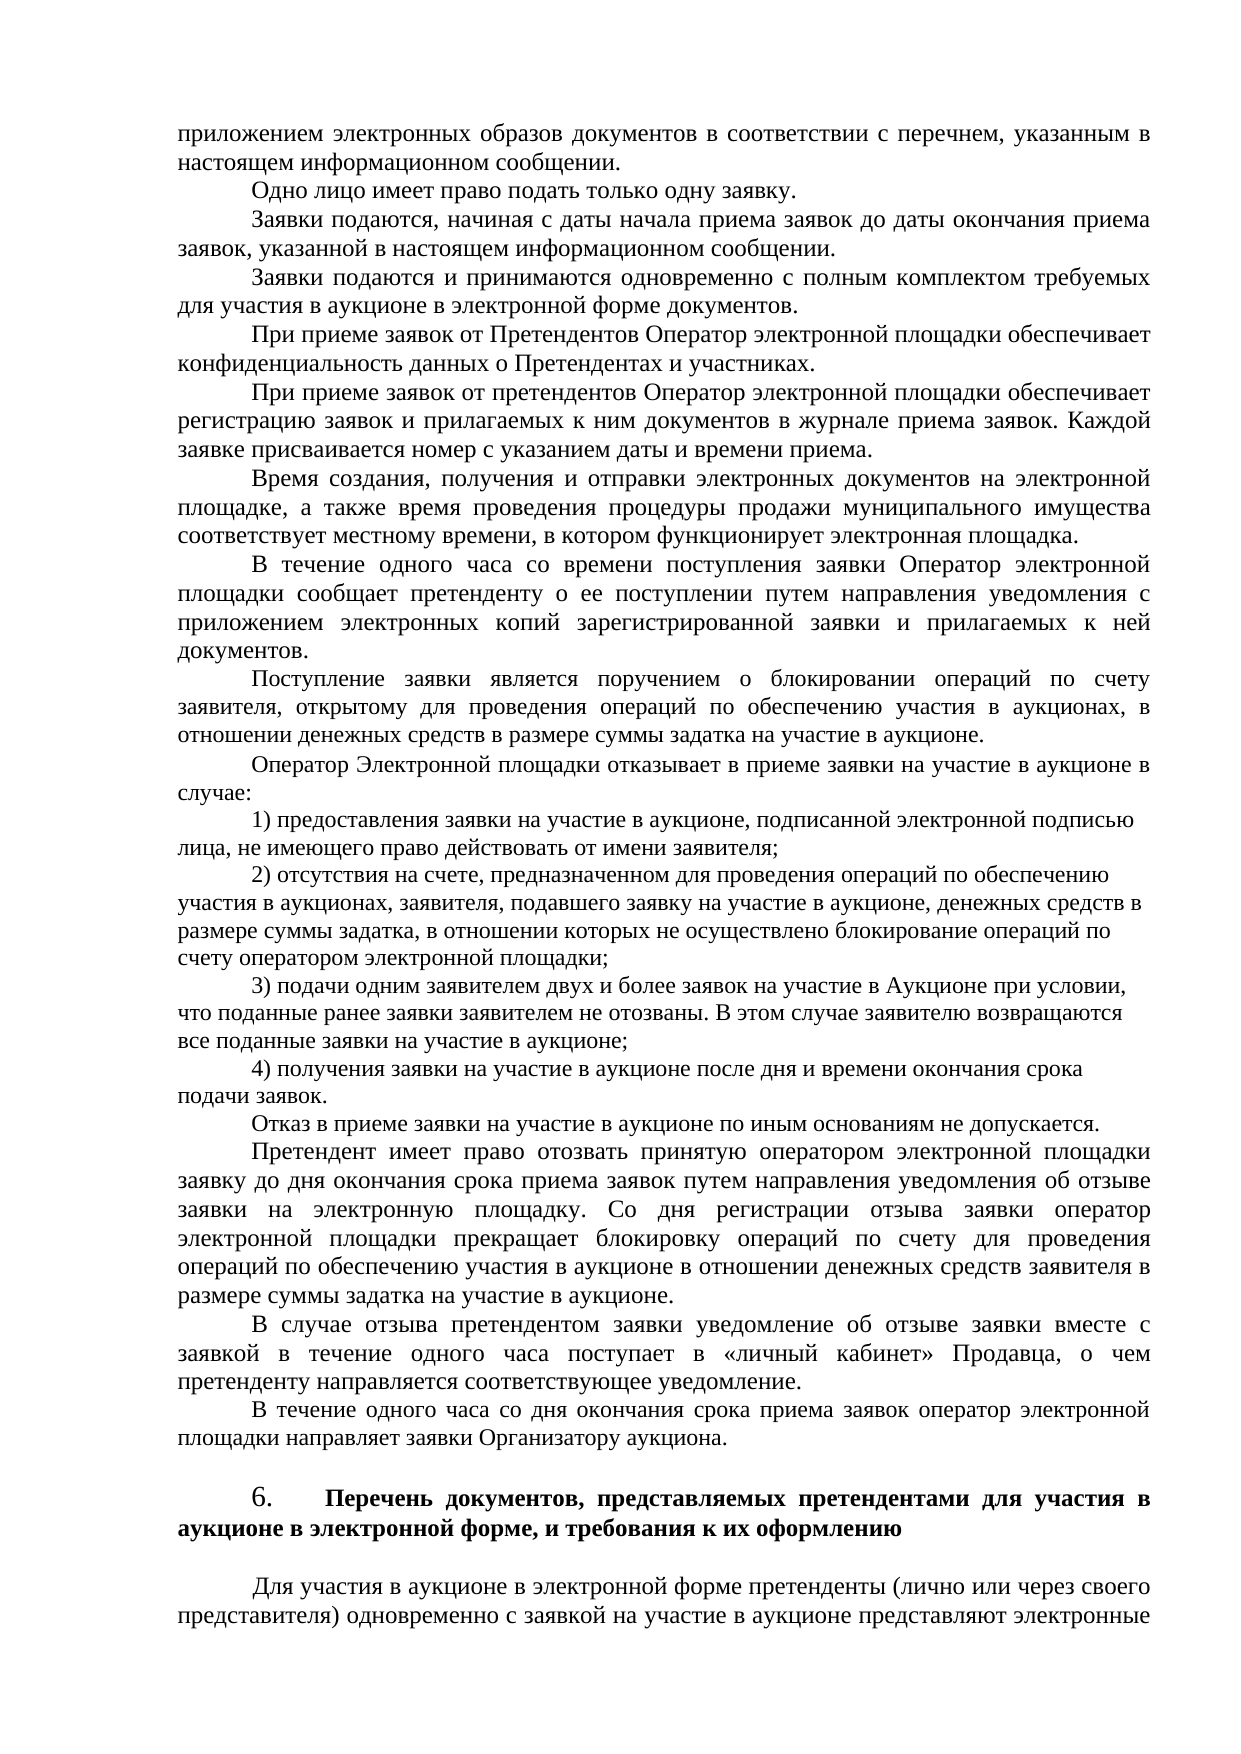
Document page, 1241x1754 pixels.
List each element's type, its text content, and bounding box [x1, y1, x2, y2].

text В течение одного часа со времени поступления заявки Оператор электронной площадки сообщает претенденту о ее поступлении путем направления уведомления с приложением электронных копий зарегистрированной заявки и прилагаемых к ней документов. [177, 549, 1152, 664]
text 2) отсутствия на счете, предназначенном для проведения операций по обеспечению участия в аукционах, заявителя, подавшего заявку на участие в аукционе, денежных средств в размере суммы задатка, в отношении которых не осуществлено блокирование операций по счету оператором электронной площадки; [177, 860, 1152, 971]
text Оператор Электронной площадки отказывает в приеме заявки на участие в аукционе в случае: [177, 750, 1152, 805]
text 3) подачи одним заявителем двух и более заявок на участие в Аукционе при условии, что поданные ранее заявки заявителем не отозваны. В этом случае заявителю возвращаются все поданные заявки на участие в аукционе; [177, 971, 1152, 1054]
list Перечень документов, представляемых претендентами для участия в аукционе в электронной форме, и требования к их оформлению [177, 1479, 1152, 1542]
text В течение одного часа со дня окончания срока приема заявок оператор электронной площадки направляет заявки Организатору аукциона. [177, 1395, 1152, 1450]
text 1) предоставления заявки на участие в аукционе, подписанной электронной подписью лица, не имеющего право действовать от имени заявителя; [177, 805, 1152, 860]
text Заявки подаются и принимаются одновременно с полным комплектом требуемых для участия в аукционе в электронной форме документов. [177, 262, 1152, 319]
text Время создания, получения и отправки электронных документов на электронной площадке, а также время проведения процедуры продажи муниципального имущества соответствует местному времени, в котором функционирует электронная площадка. [177, 463, 1152, 549]
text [177, 1571, 1152, 1628]
text Заявки подаются, начиная с даты начала приема заявок до даты окончания приема заявок, указанной в настоящем информационном сообщении. [177, 204, 1152, 262]
text 4) получения заявки на участие в аукционе после дня и времени окончания срока подачи заявок. [177, 1054, 1152, 1109]
text Отказ в приеме заявки на участие в аукционе по иным основаниям не допускается. [177, 1109, 1152, 1136]
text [177, 118, 1152, 176]
text Претендент имеет право отозвать принятую оператором электронной площадки заявку до дня окончания срока приема заявок путем направления уведомления об отзыве заявки на электронную площадку. Со дня регистрации отзыва заявки оператор электронной площадки прекращает блокировку операций по счету для проведения операций по обеспечению участия в аукционе в отношении денежных средств заявителя в размере суммы задатка на участие в аукционе. [177, 1136, 1152, 1309]
text При приеме заявок от Претендентов Оператор электронной площадки обеспечивает конфиденциальность данных о Претендентах и участниках. [177, 319, 1152, 377]
text В случае отзыва претендентом заявки уведомление об отзыве заявки вместе с заявкой в течение одного часа поступает в «личный кабинет» Продавца, о чем претенденту направляется соответствующее уведомление. [177, 1309, 1152, 1395]
text Поступление заявки является поручением о блокировании операций по счету заявителя, открытому для проведения операций по обеспечению участия в аукционах, в отношении денежных средств в размере суммы задатка на участие в аукционе. [177, 664, 1152, 747]
text При приеме заявок от претендентов Оператор электронной площадки обеспечивает регистрацию заявок и прилагаемых к ним документов в журнале приема заявок. Каждой заявке присваивается номер с указанием даты и времени приема. [177, 377, 1152, 463]
text Одно лицо имеет право подать только одну заявку. [177, 176, 1152, 204]
